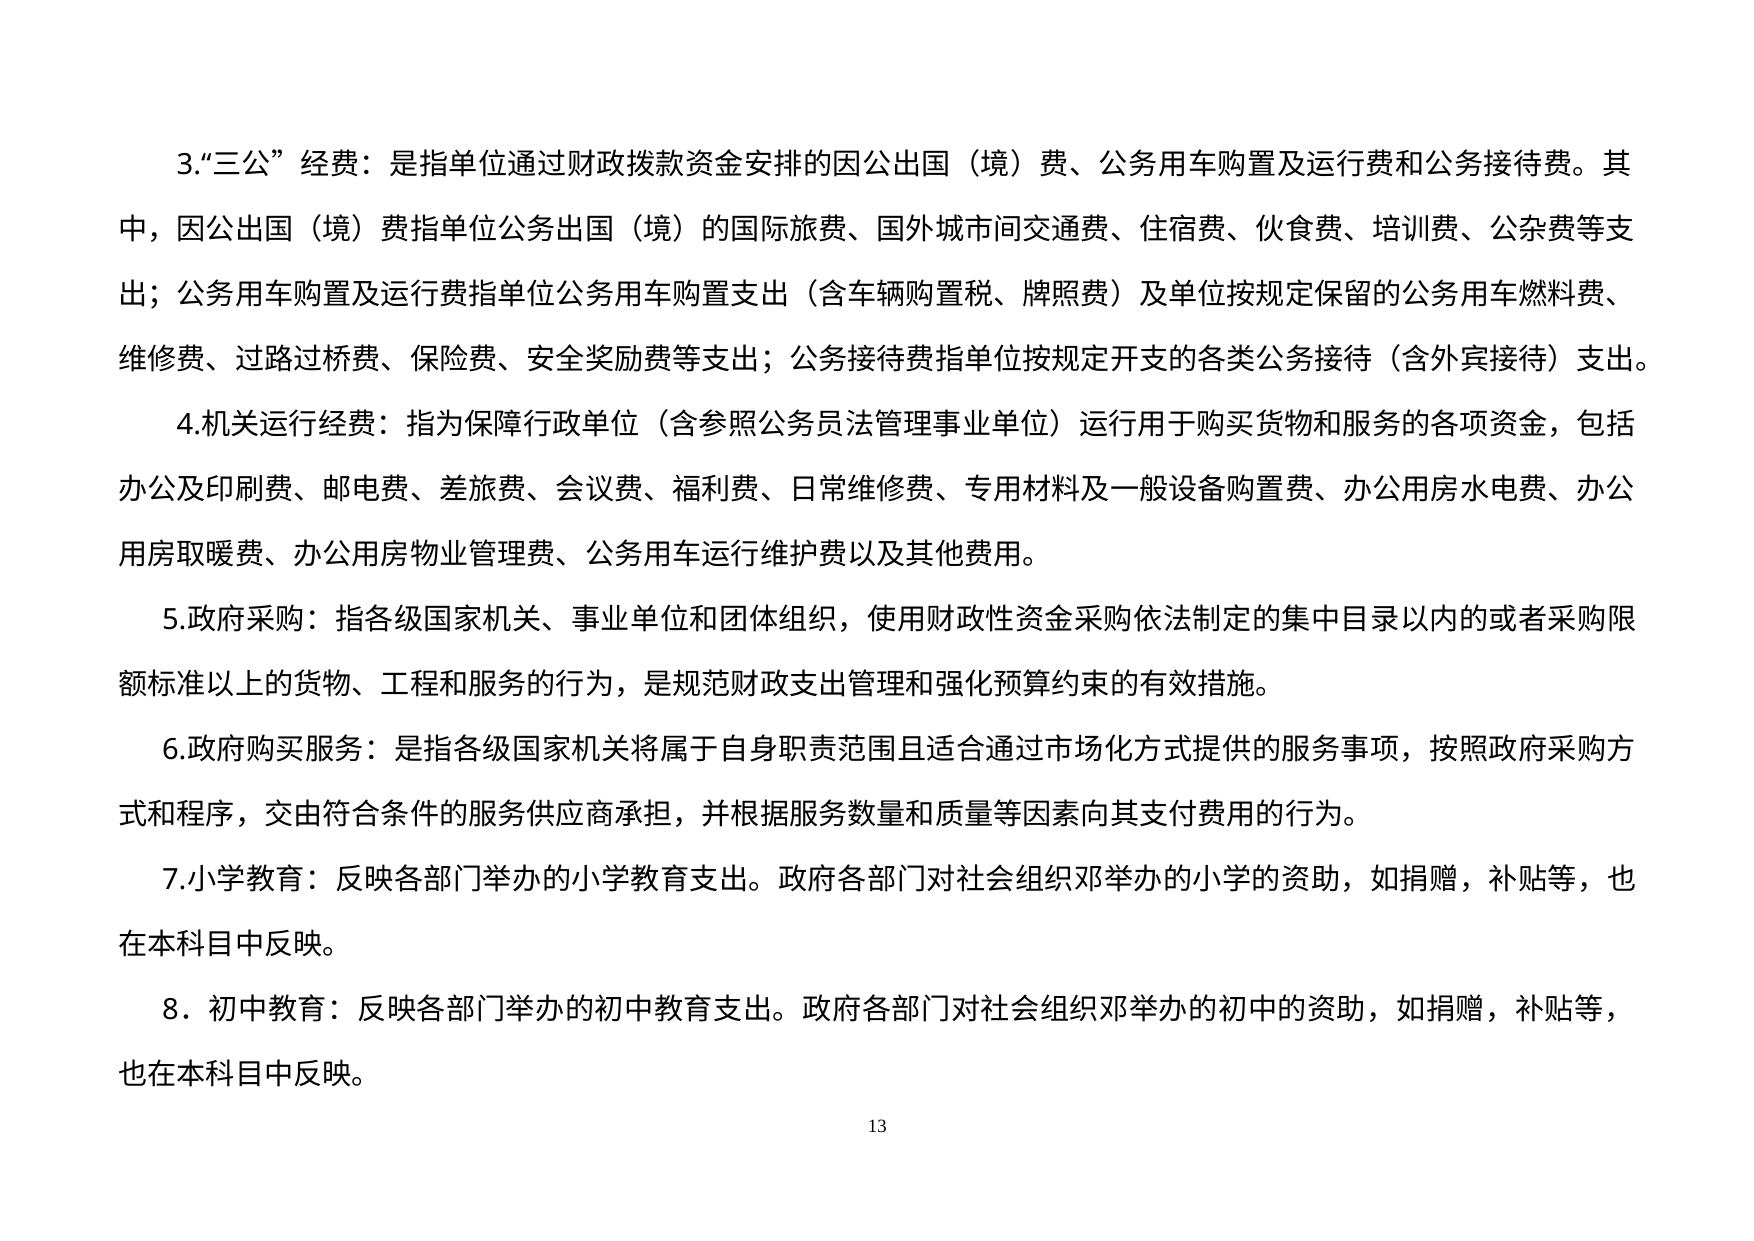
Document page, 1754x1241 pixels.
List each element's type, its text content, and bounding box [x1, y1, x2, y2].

text 6.政府购买服务：是指各级国家机关将属于自身职责范围且适合通过市场化方式提供的服务事项，按照政府采购方式和程序，交由符合条件的服务供应商承担，并根据服务数量和质量等因素向其支付费用的行为。 [118, 714, 1636, 844]
text 5.政府采购：指各级国家机关、事业单位和团体组织，使用财政性资金采购依法制定的集中目录以内的或者采购限额标准以上的货物、工程和服务的行为，是规范财政支出管理和强化预算约束的有效措施。 [118, 584, 1636, 714]
text 7.小学教育：反映各部门举办的小学教育支出。政府各部门对社会组织邓举办的小学的资助，如捐赠，补贴等，也在本科目中反映。 [118, 844, 1636, 974]
text 4.机关运行经费：指为保障行政单位（含参照公务员法管理事业单位）运行用于购买货物和服务的各项资金，包括办公及印刷费、邮电费、差旅费、会议费、福利费、日常维修费、专用材料及一般设备购置费、办公用房水电费、办公用房取暖费、办公用房物业管理费、公务用车运行维护费以及其他费用。 [118, 389, 1636, 584]
text 8．初中教育：反映各部门举办的初中教育支出。政府各部门对社会组织邓举办的初中的资助，如捐赠，补贴等，也在本科目中反映。 [118, 974, 1636, 1104]
text 3.“三公”经费：是指单位通过财政拨款资金安排的因公出国（境）费、公务用车购置及运行费和公务接待费。其中，因公出国（境）费指单位公务出国（境）的国际旅费、国外城市间交通费、住宿费、伙食费、培训费、公杂费等支出；公务用车购置及运行费指单位公务用车购置支出（含车辆购置税、牌照费）及单位按规定保留的公务用车燃料费、维修费、过路过桥费、保险费、安全奖励费等支出；公务接待费指单位按规定开支的各类公务接待（含外宾接待）支出。 [118, 129, 1636, 389]
